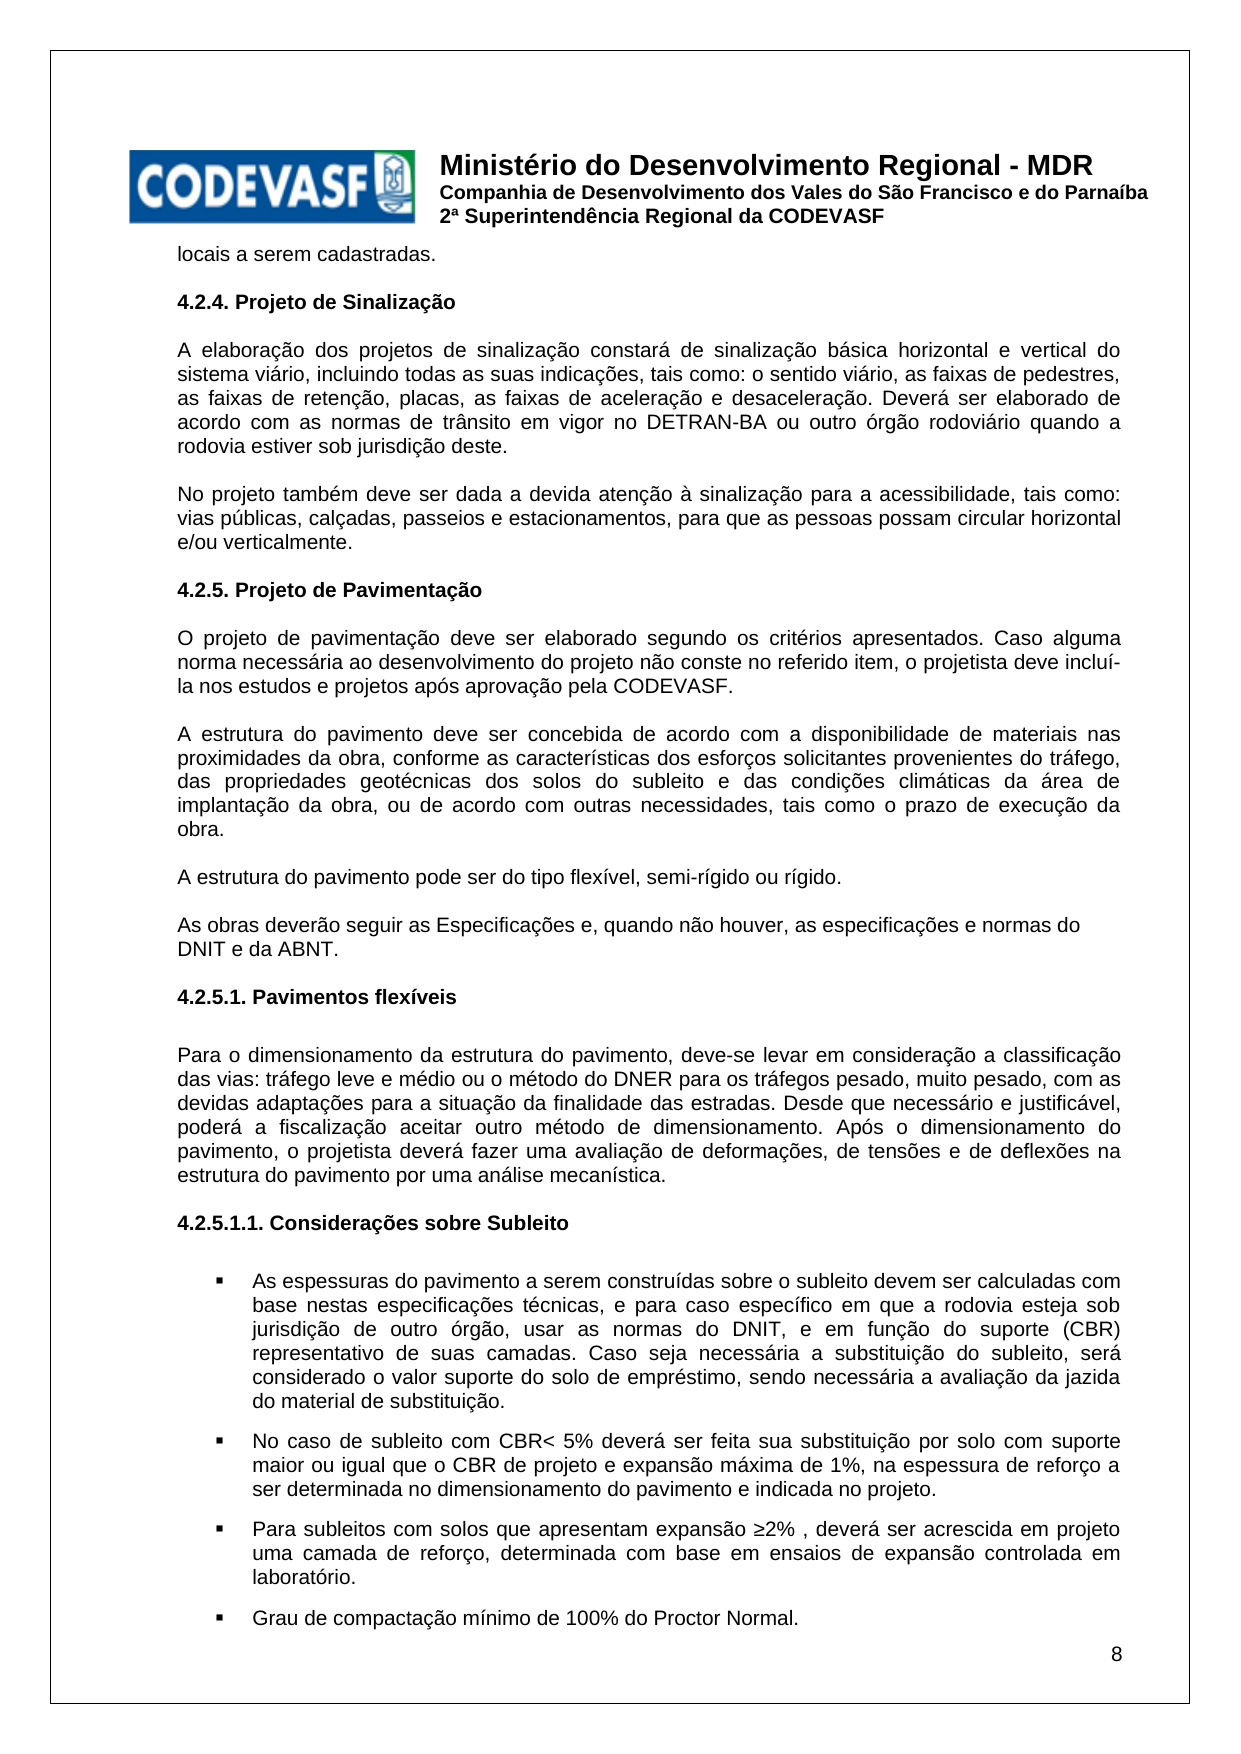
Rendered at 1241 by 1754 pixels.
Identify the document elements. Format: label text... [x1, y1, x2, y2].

list Para subleitos com solos que apresentam expansão ≥2% , deverá ser acrescida em projeto uma camada de reforço, determinada com base em ensaios de expansão controlada em laboratório. [214, 1517, 1122, 1589]
text As obras deverão seguir as Especificações e, quando não houver, as especificações e normas do DNIT e da ABNT. [177, 913, 1122, 961]
text 4.2.5.1.1. Considerações sobre Subleito [177, 1211, 1122, 1234]
text A estrutura do pavimento deve ser concebida de acordo com a disponibilidade de materiais nas proximidades da obra, conforme as características dos esforços solicitantes provenientes do tráfego, das propriedades geotécnicas dos solos do subleito e das condições climáticas da área de implantação da obra, ou de acordo com outras necessidades, tais como o prazo de execução da obra. [177, 721, 1122, 841]
text 4.2.5.1. Pavimentos flexíveis [177, 985, 1122, 1009]
text Para o dimensionamento da estrutura do pavimento, deve-se levar em consideração a classificação das vias: tráfego leve e médio ou o método do DNER para os tráfegos pesado, muito pesado, com as devidas adaptações para a situação da finalidade das estradas. Desde que necessário e justificável, poderá a fiscalização aceitar outro método de dimensionamento. Após o dimensionamento do pavimento, o projetista deverá fazer uma avaliação de deformações, de tensões e de deflexões na estrutura do pavimento por uma análise mecanística. [177, 1043, 1122, 1187]
text O projeto de pavimentação deve ser elaborado segundo os critérios apresentados. Caso alguma norma necessária ao desenvolvimento do projeto não conste no referido item, o projetista deve incluí-la nos estudos e projetos após aprovação pela CODEVASF. [177, 626, 1122, 697]
text No projeto também deve ser dada a devida atenção à sinalização para a acessibilidade, tais como: vias públicas, calçadas, passeios e estacionamentos, para que as pessoas possam circular horizontal e/ou verticalmente. [177, 482, 1122, 554]
picture [129, 150, 417, 226]
list As espessuras do pavimento a serem construídas sobre o subleito devem ser calculadas com base nestas especificações técnicas, e para caso específico em que a rodovia esteja sob jurisdição de outro órgão, usar as normas do DNIT, e em função do suporte (CBR) representativo de suas camadas. Caso seja necessária a substituição do subleito, será considerado o valor suporte do solo de empréstimo, sendo necessária a avaliação da jazida do material de substituição. [214, 1269, 1122, 1412]
subtitle 4.2.4. Projeto de Sinalização [177, 290, 1122, 314]
text A elaboração dos projetos de sinalização constará de sinalização básica horizontal e vertical do sistema viário, incluindo todas as suas indicações, tais como: o sentido viário, as faixas de pedestres, as faixas de retenção, placas, as faixas de aceleração e desaceleração. Deverá ser elaborado de acordo com as normas de trânsito em vigor no DETRAN-BA ou outro órgão rodoviário quando a rodovia estiver sob jurisdição deste. [177, 338, 1122, 458]
list No caso de subleito com CBR< 5% deverá ser feita sua substituição por solo com suporte maior ou igual que o CBR de projeto e expansão máxima de 1%, na espessura de reforço a ser determinada no dimensionamento do pavimento e indicada no projeto. [214, 1429, 1122, 1501]
subtitle 4.2.5. Projeto de Pavimentação [177, 578, 1122, 602]
text A estrutura do pavimento pode ser do tipo flexível, semi-rígido ou rígido. [177, 865, 1122, 889]
list Grau de compactação mínimo de 100% do Proctor Normal. [214, 1606, 1122, 1629]
